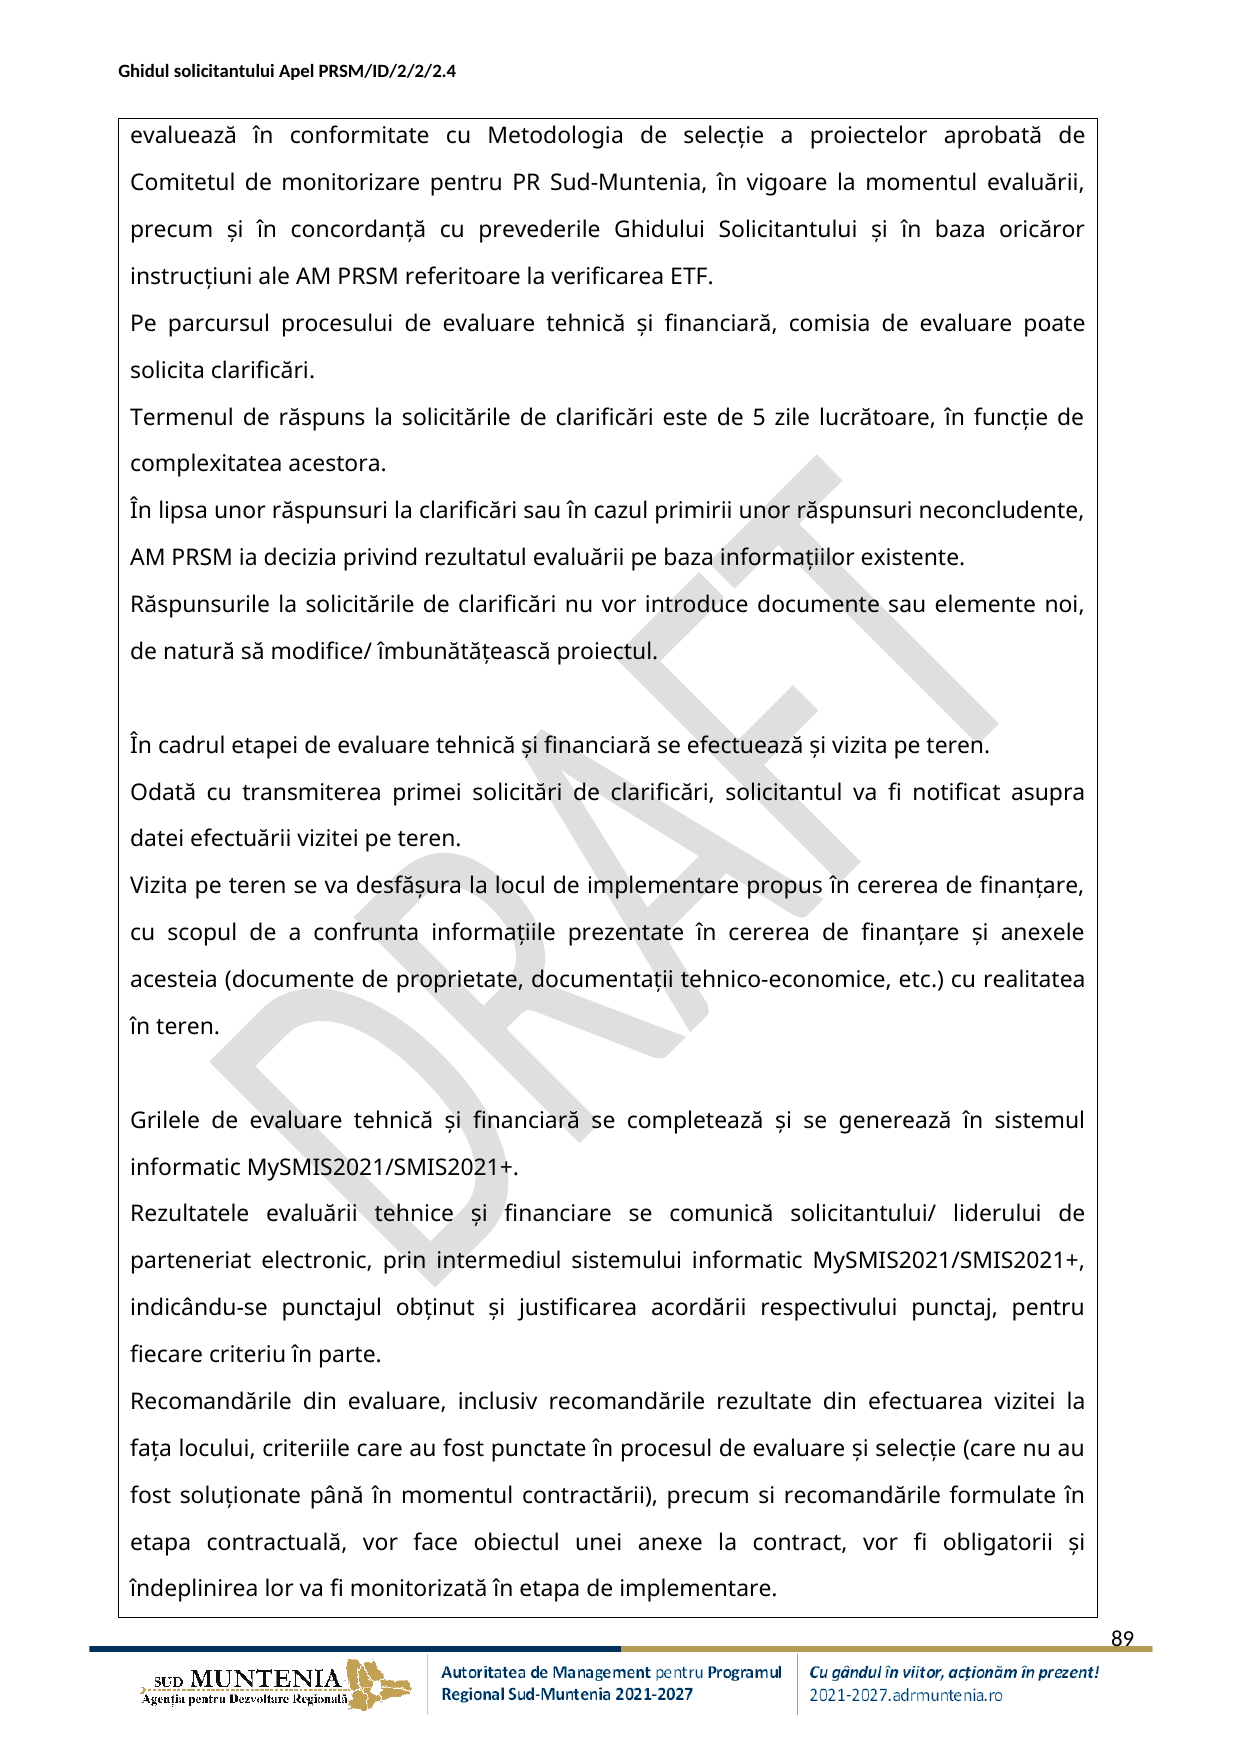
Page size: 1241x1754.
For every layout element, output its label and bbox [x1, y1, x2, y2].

table_header [119, 119, 1097, 1617]
picture [89, 1646, 1153, 1715]
